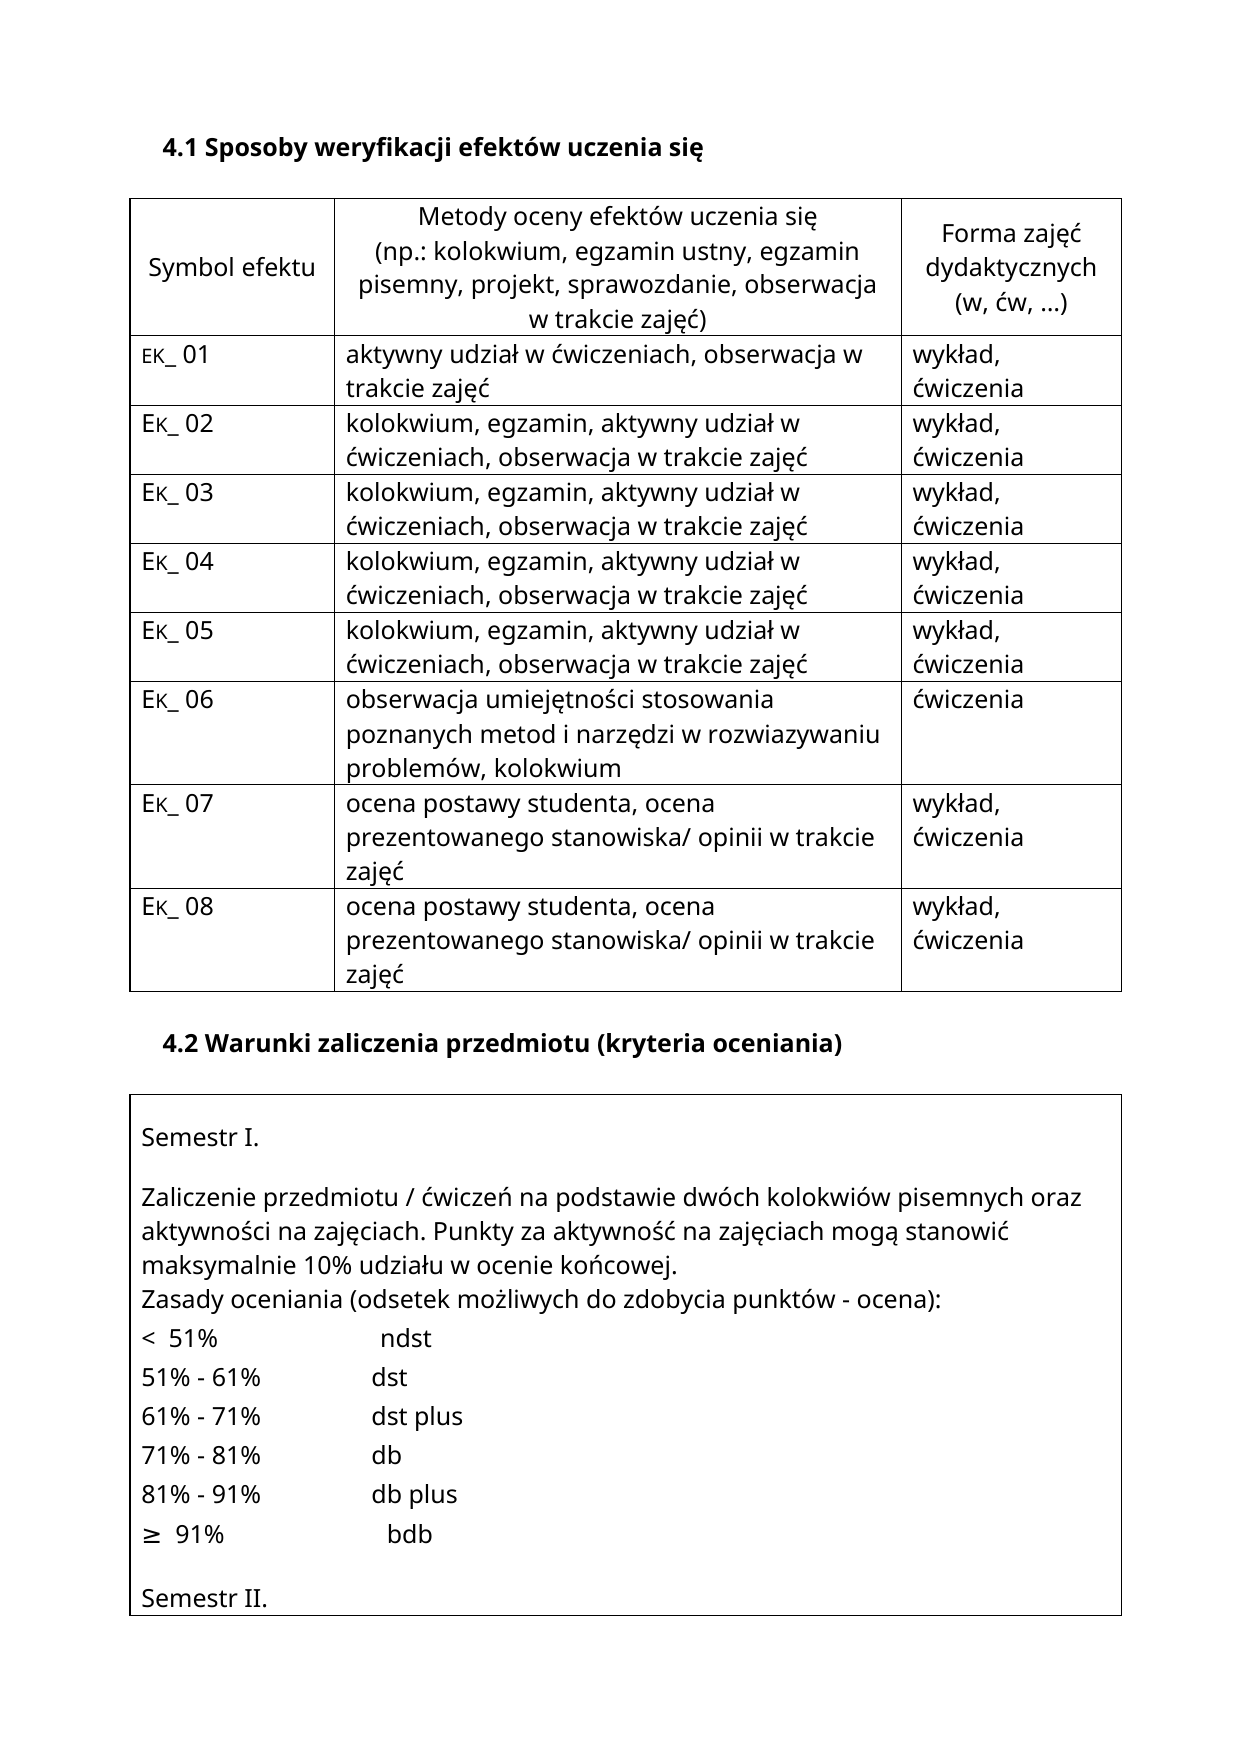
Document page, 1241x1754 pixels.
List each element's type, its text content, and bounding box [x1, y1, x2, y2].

table_cell Ek_ 03 [131, 475, 334, 543]
table_cell ocena postawy studenta, ocena prezentowanego stanowiska/ opinii w trakcie zajęć [335, 785, 901, 888]
table_header Metody oceny efektów uczenia się (np.: kolokwium, egzamin ustny, egzamin pisemny, projekt, sprawozdanie, obserwacja w trakcie zajęć) [335, 199, 901, 335]
table_cell kolokwium, egzamin, aktywny udział w ćwiczeniach, obserwacja w trakcie zajęć [335, 613, 901, 681]
table_cell ćwiczenia [902, 682, 1121, 784]
table_cell ek_ 01 [131, 336, 334, 404]
table_cell wykład, ćwiczenia [902, 544, 1121, 612]
table_cell kolokwium, egzamin, aktywny udział w ćwiczeniach, obserwacja w trakcie zajęć [335, 475, 901, 543]
table_cell Ek_ 06 [131, 682, 334, 784]
table_cell wykład, ćwiczenia [902, 475, 1121, 543]
table_cell wykład, ćwiczenia [902, 889, 1121, 991]
table_cell Ek_ 07 [131, 785, 334, 888]
table_cell Ek_ 08 [131, 889, 334, 991]
table_cell aktywny udział w ćwiczeniach, obserwacja w trakcie zajęć [335, 336, 901, 404]
text 4.1 Sposoby weryfikacji efektów uczenia się [162, 130, 1122, 164]
table_cell wykład, ćwiczenia [902, 613, 1121, 681]
table_cell obserwacja umiejętności stosowania poznanych metod i narzędzi w rozwiazywaniu problemów, kolokwium [335, 682, 901, 784]
text 4.2 Warunki zaliczenia przedmiotu (kryteria oceniania) [162, 1026, 1122, 1060]
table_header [131, 1095, 1121, 1614]
table_cell kolokwium, egzamin, aktywny udział w ćwiczeniach, obserwacja w trakcie zajęć [335, 544, 901, 612]
table_cell wykład, ćwiczenia [902, 406, 1121, 474]
table_cell wykład, ćwiczenia [902, 336, 1121, 404]
table_cell ocena postawy studenta, ocena prezentowanego stanowiska/ opinii w trakcie zajęć [335, 889, 901, 991]
table_cell kolokwium, egzamin, aktywny udział w ćwiczeniach, obserwacja w trakcie zajęć [335, 406, 901, 474]
table_header Forma zajęć dydaktycznych (w, ćw, …) [902, 199, 1121, 335]
table_cell Ek_ 04 [131, 544, 334, 612]
table_cell Ek_ 02 [131, 406, 334, 474]
table_cell Ek_ 05 [131, 613, 334, 681]
table_header Symbol efektu [131, 199, 334, 335]
table_cell wykład, ćwiczenia [902, 785, 1121, 888]
